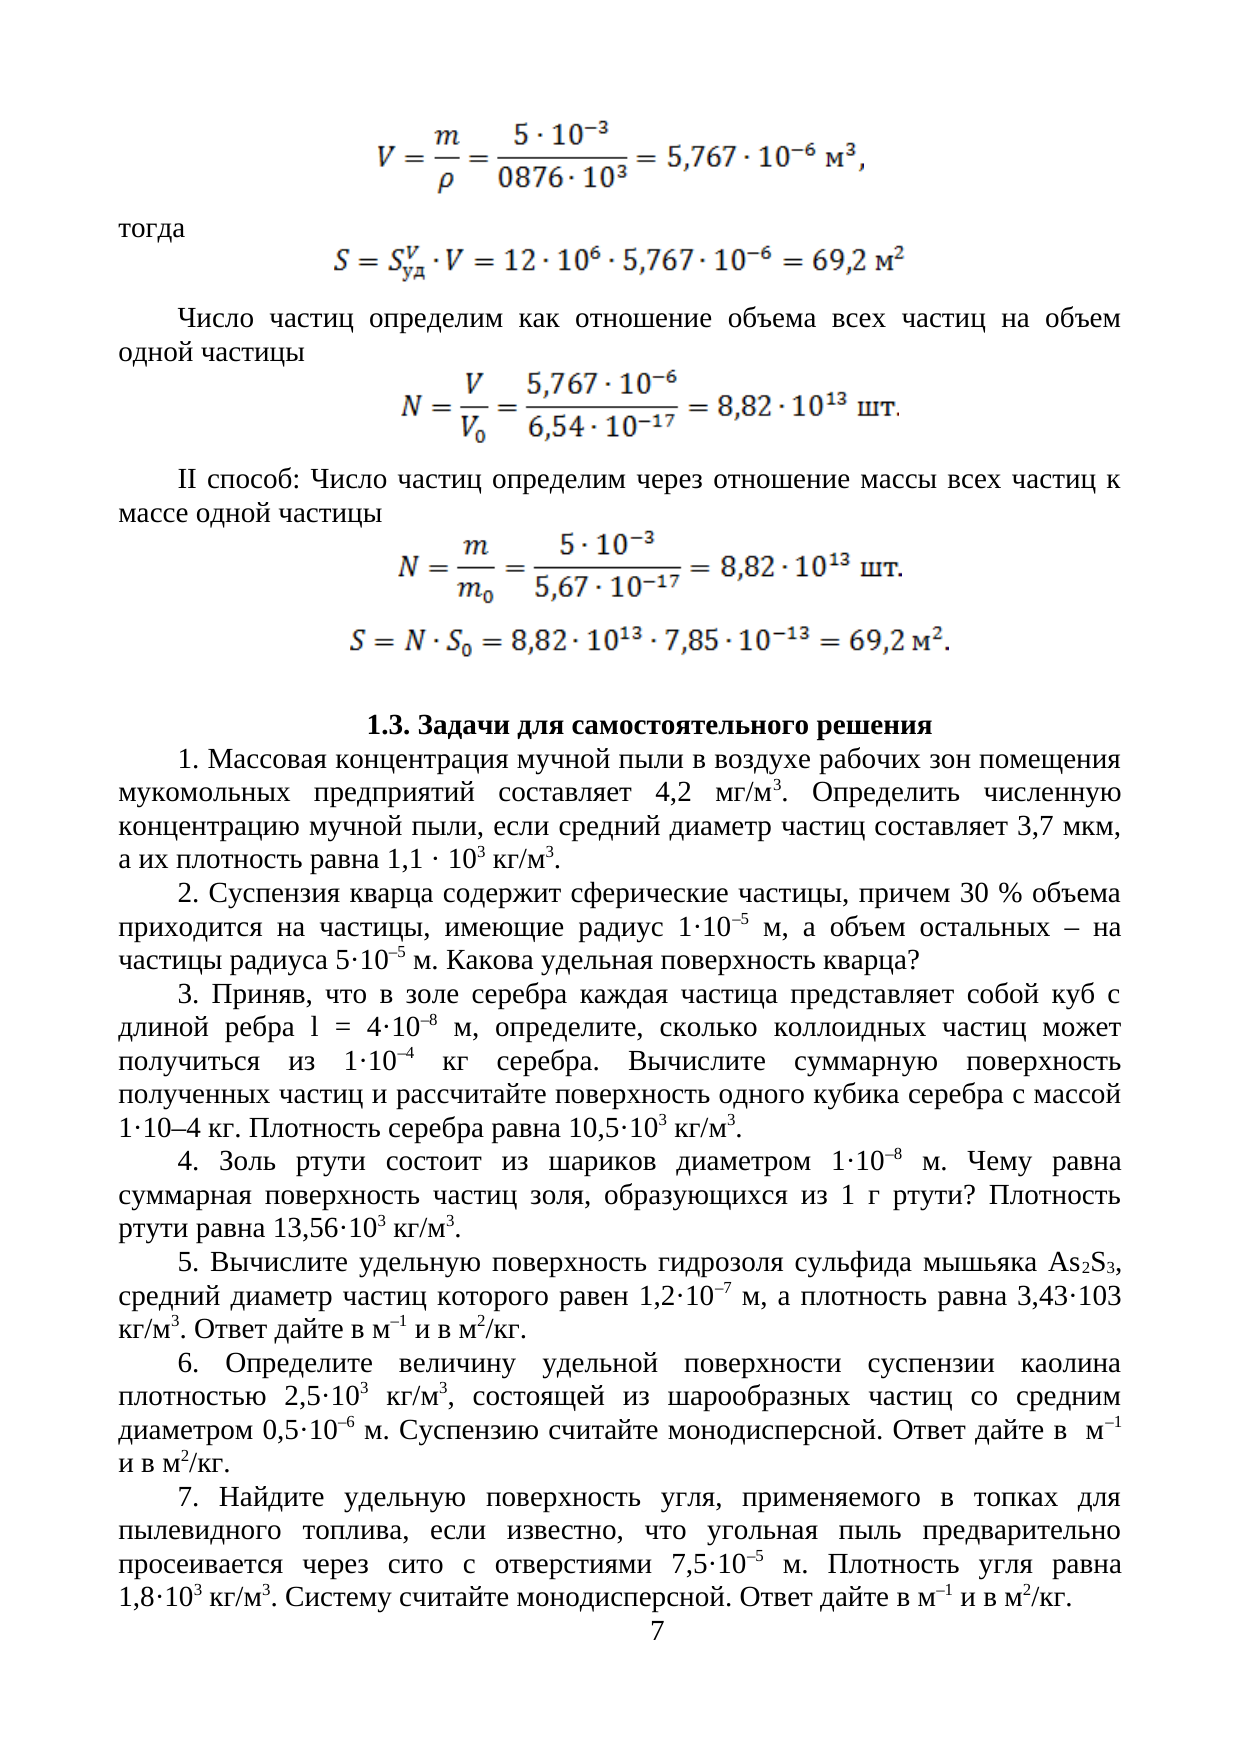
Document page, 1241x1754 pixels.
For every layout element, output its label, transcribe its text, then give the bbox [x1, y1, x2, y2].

text 4. Золь ртути состоит из шариков диаметром 1·10–8 м. Чему равна суммарная поверхность частиц золя, образующихся из 1 г ртути? Плотность ртути равна 13,56·103 кг/м3. [118, 1143, 1122, 1244]
text 1.3. Задачи для самостоятельного решения [118, 707, 1122, 741]
text 3. Приняв, что в золе серебра каждая частица представляет собой куб с длиной ребра l = 4·10–8 м, определите, сколько коллоидных частиц может получиться из 1·10–4 кг серебра. Вычислите суммарную поверхность полученных частиц и рассчитайте поверхность одного кубика серебра с массой 1·10–4 кг. Плотность серебра равна 10,5·103 кг/м3. [118, 976, 1122, 1143]
picture [401, 367, 899, 462]
text Число частиц определим как отношение объема всех частиц на объем одной частицы [118, 300, 1122, 367]
text тогда [118, 210, 1122, 244]
text II способ: Число частиц определим через отношение массы всех частиц к массе одной частицы [118, 461, 1122, 528]
picture [350, 528, 949, 674]
text 1. Массовая концентрация мучной пыли в воздухе рабочих зон помещения мукомольных предприятий составляет 4,2 мг/м3. Определить численную концентрацию мучной пыли, если средний диаметр частиц составляет 3,7 мкм, а их плотность равна 1,1 · 103 кг/м3. [118, 741, 1122, 875]
picture [377, 118, 864, 211]
picture [334, 243, 906, 301]
text 2. Суспензия кварца содержит сферические частицы, причем 30 % объема приходится на частицы, имеющие радиус 1·10–5 м, а объем остальных – на частицы радиуса 5·10–5 м. Какова удельная поверхность кварца? [118, 875, 1122, 976]
text 7. Найдите удельную поверхность угля, применяемого в топках для пылевидного топлива, если известно, что угольная пыль предварительно просеивается через сито с отверстиями 7,5·10–5 м. Плотность угля равна 1,8·103 кг/м3. Систему считайте монодисперсной. Ответ дайте в м–1 и в м2/кг. [118, 1479, 1122, 1613]
text 6. Определите величину удельной поверхности суспензии каолина плотностью 2,5·103 кг/м3, состоящей из шарообразных частиц со средним диаметром 0,5·10–6 м. Суспензию считайте монодисперсной. Ответ дайте в м–1 и в м2/кг. [118, 1345, 1122, 1479]
text 5. Вычислите удельную поверхность гидрозоля сульфида мышьяка As2S3, средний диаметр частиц которого равен 1,2·10–7 м, а плотность равна 3,43·103 кг/м3. Ответ дайте в м–1 и в м2/кг. [118, 1244, 1122, 1345]
